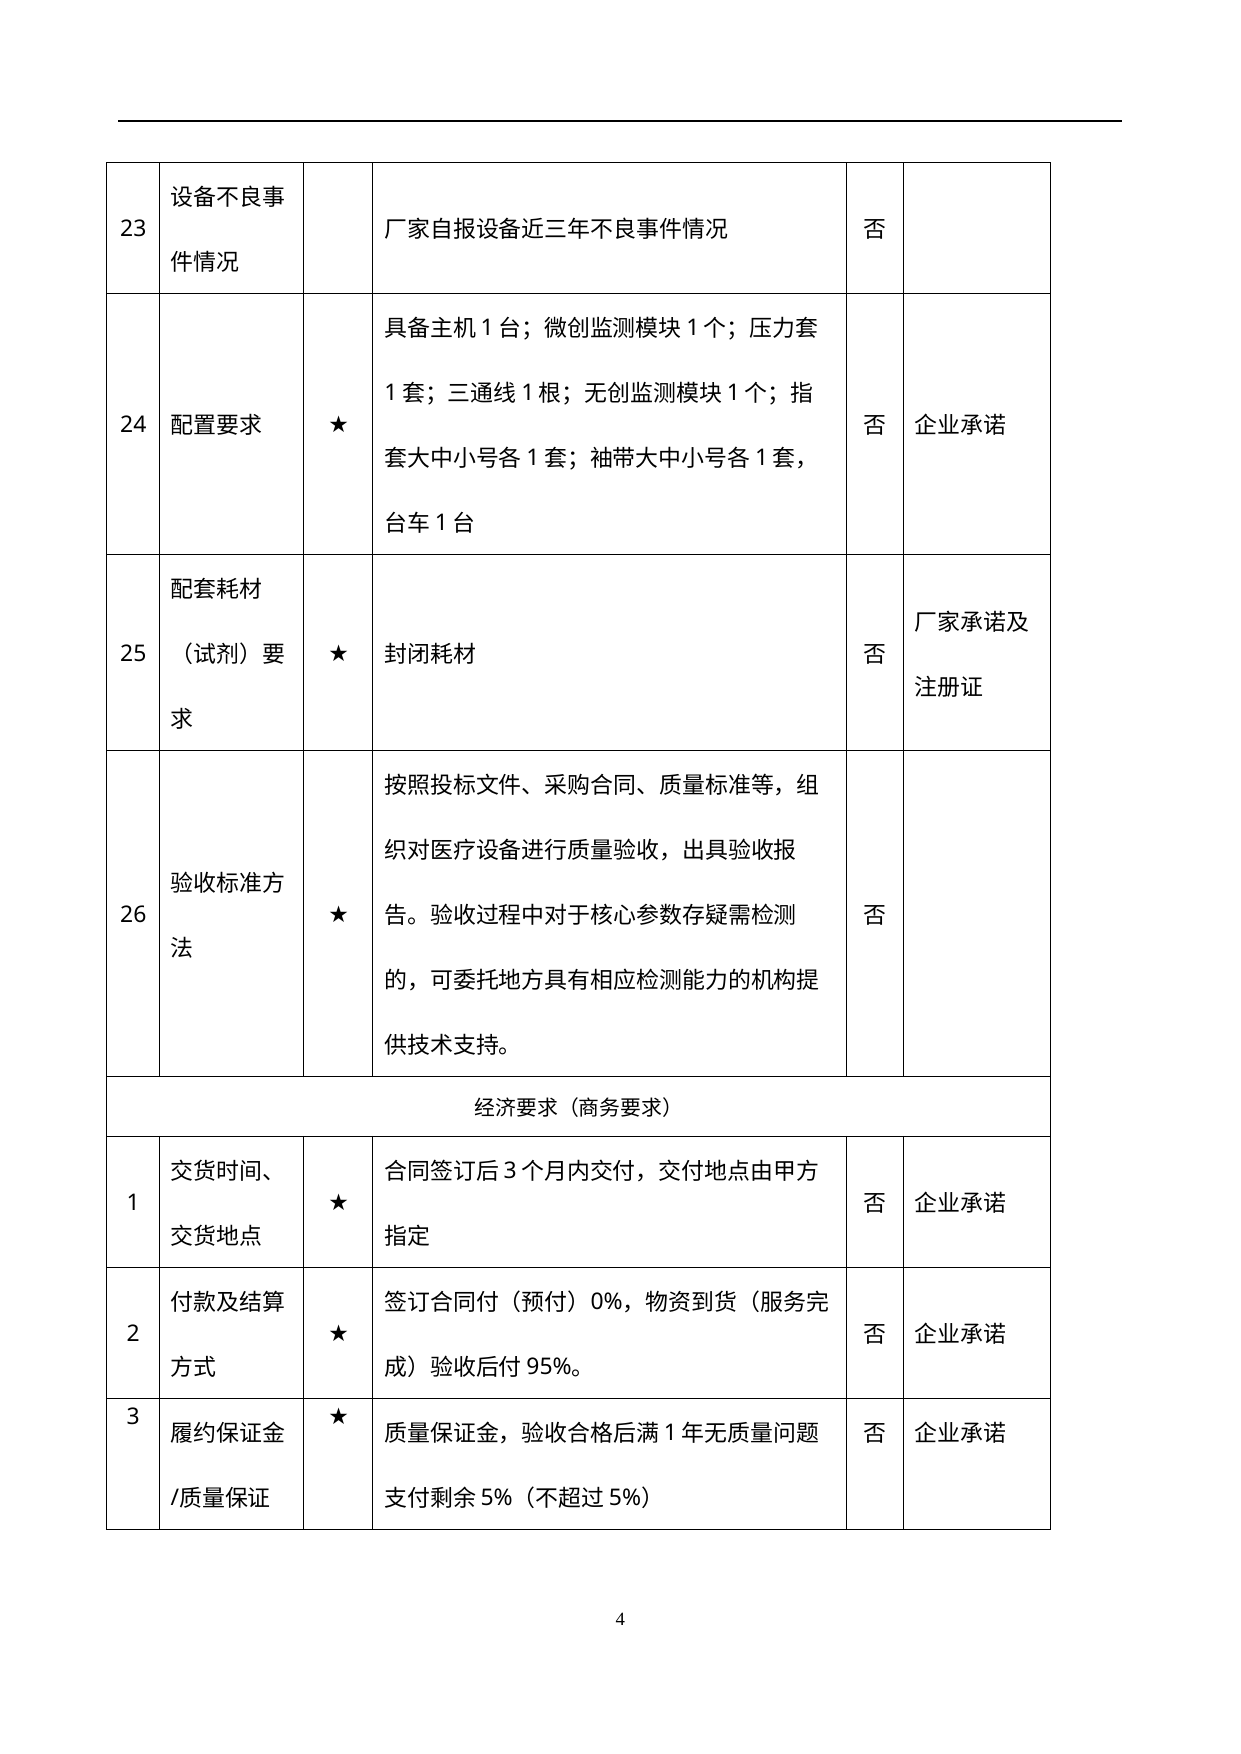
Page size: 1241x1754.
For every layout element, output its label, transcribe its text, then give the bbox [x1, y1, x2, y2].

table_cell 签订合同付（预付）0%，物资到货（服务完成）验收后付95%。 [373, 1268, 846, 1398]
table_cell ★ [304, 751, 372, 1076]
table_cell 配套耗材 （试剂）要求 [160, 555, 303, 750]
table_cell [904, 751, 1050, 1076]
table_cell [373, 1399, 846, 1529]
table_cell 23 [107, 163, 159, 293]
table_cell 否 [847, 555, 903, 750]
table_cell 按照投标文件、采购合同、质量标准等，组织对医疗设备进行质量验收，出具验收报告。验收过程中对于核心参数存疑需检测的，可委托地方具有相应检测能力的机构提供技术支持。 [373, 751, 846, 1076]
table_cell 否 [847, 294, 903, 554]
table_cell 配置要求 [160, 294, 303, 554]
table_cell 验收标准方法 [160, 751, 303, 1076]
table_cell 交货时间、交货地点 [160, 1137, 303, 1267]
table_cell 封闭耗材 [373, 555, 846, 750]
table_cell 否 [847, 163, 903, 293]
table_cell [904, 163, 1050, 293]
table_cell ★ [304, 1268, 372, 1398]
table_cell [304, 163, 372, 293]
table_cell 25 [107, 555, 159, 750]
table_cell 24 [107, 294, 159, 554]
table_cell 企业承诺 [904, 1399, 1050, 1529]
table_cell ★ [304, 1137, 372, 1267]
table_cell 26 [107, 751, 159, 1076]
table_cell 2 [107, 1268, 159, 1398]
table_cell ★ [304, 294, 372, 554]
table_cell ★ [304, 1399, 372, 1529]
table_cell 否 [847, 1268, 903, 1398]
table_cell 厂家自报设备近三年不良事件情况 [373, 163, 846, 293]
table_cell 否 [847, 1137, 903, 1267]
table_cell 3 [107, 1399, 159, 1529]
table_cell 否 [847, 751, 903, 1076]
table_cell 设备不良事件情况 [160, 163, 303, 293]
table_cell 合同签订后3个月内交付，交付地点由甲方指定 [373, 1137, 846, 1267]
table_cell 企业承诺 [904, 1137, 1050, 1267]
table_cell 否 [847, 1399, 903, 1529]
table_cell 厂家承诺及 注册证 [904, 555, 1050, 750]
table_cell ★ [304, 555, 372, 750]
table_cell 企业承诺 [904, 294, 1050, 554]
table_cell 具备主机1台；微创监测模块1个；压力套1套；三通线1根；无创监测模块1个；指套大中小号各1套；袖带大中小号各1套，台车1台 [373, 294, 846, 554]
table_cell 企业承诺 [904, 1268, 1050, 1398]
table_cell 经济要求（商务要求） [107, 1077, 1050, 1136]
table_cell 付款及结算方式 [160, 1268, 303, 1398]
table_cell 1 [107, 1137, 159, 1267]
table_cell 履约保证金/质量保证金 [160, 1399, 303, 1529]
